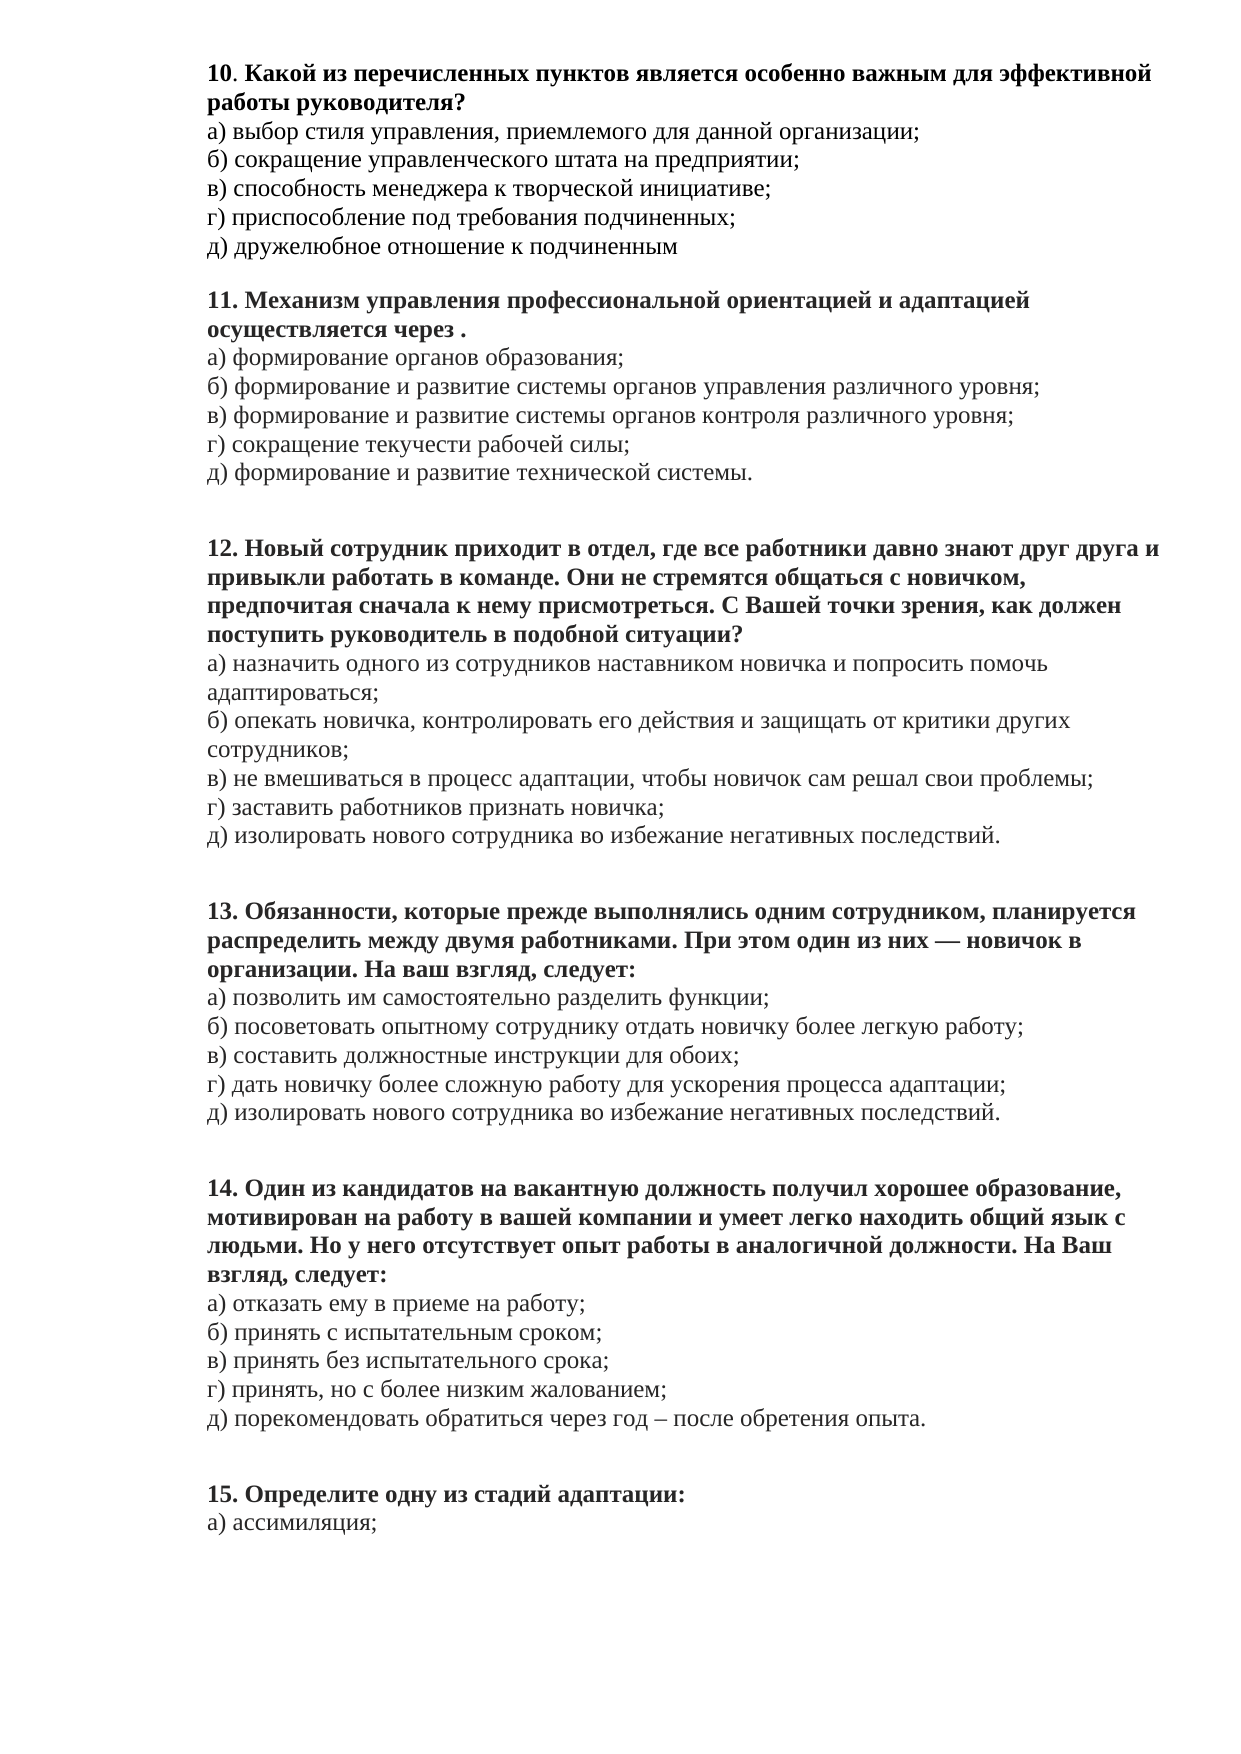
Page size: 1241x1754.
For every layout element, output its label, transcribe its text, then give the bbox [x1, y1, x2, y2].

text 10. Какой из перечисленных пунктов является особенно важным для эффективной работы руководителя? а) выбор стиля управления, приемлемого для данной организации; б) сокращение управленческого штата на предприятии; в) способность менеджера к творческой инициативе; г) приспособление под требования подчиненных; д) дружелюбное отношение к подчиненным [207, 58, 1167, 259]
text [207, 1479, 1167, 1536]
text 13. Обязанности, которые прежде выполнялись одним сотрудником, планируется распределить между двумя работниками. При этом один из них — новичок в организации. На ваш взгляд, следует: а) позволить им самостоятельно разделить функции; б) посоветовать опытному сотруднику отдать новичку более легкую работу; в) составить должностные инструкции для обоих; г) дать новичку более сложную работу для ускорения процесса адаптации; д) изолировать нового сотрудника во избежание негативных последствий. [207, 896, 1167, 1126]
text 14. Один из кандидатов на вакантную должность получил хорошее образование, мотивирован на работу в вашей компании и умеет легко находить общий язык с людьми. Но у него отсутствует опыт работы в аналогичной должности. На Ваш взгляд, следует: а) отказать ему в приеме на работу; б) принять с испытательным сроком; в) принять без испытательного срока; г) принять, но с более низким жалованием; д) порекомендовать обратиться через год – после обретения опыта. [207, 1173, 1167, 1432]
text 11. Механизм управления профессиональной ориентацией и адаптацией осуществляется через . а) формирование органов образования; б) формирование и развитие системы органов управления различного уровня; в) формирование и развитие системы органов контроля различного уровня; г) сокращение текучести рабочей силы; д) формирование и развитие технической системы. [207, 285, 1167, 486]
text 12. Новый сотрудник приходит в отдел, где все работники давно знают друг друга и привыкли работать в команде. Они не стремятся общаться с новичком, предпочитая сначала к нему присмотреться. С Вашей точки зрения, как должен поступить руководитель в подобной ситуации? а) назначить одного из сотрудников наставником новичка и попросить помочь адаптироваться; б) опекать новичка, контролировать его действия и защищать от критики других сотрудников; в) не вмешиваться в процесс адаптации, чтобы новичок сам решал свои проблемы; г) заставить работников признать новичка; д) изолировать нового сотрудника во избежание негативных последствий. [207, 533, 1167, 849]
